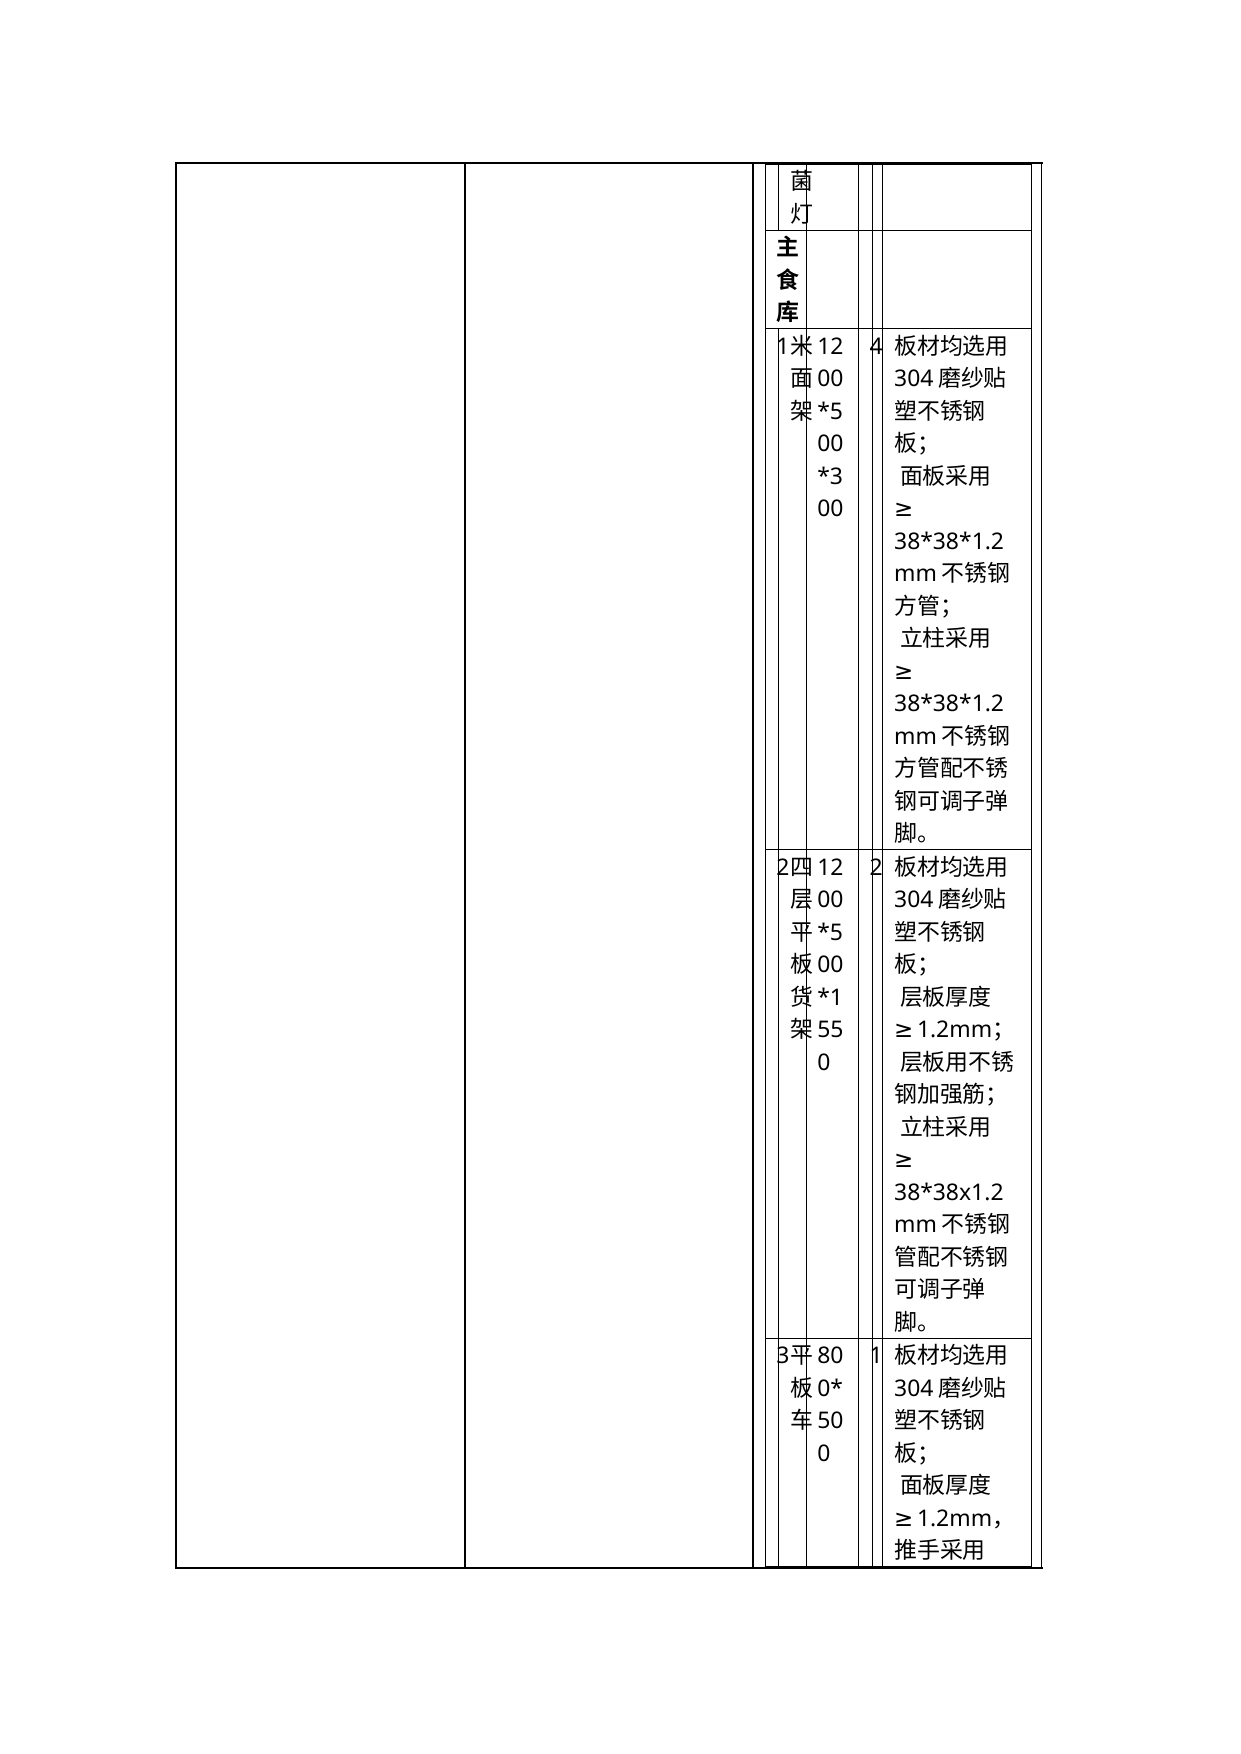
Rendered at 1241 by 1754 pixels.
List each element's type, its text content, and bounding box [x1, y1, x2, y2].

table_cell ▲ [466, 164, 752, 1567]
table_cell [883, 165, 1031, 230]
table_cell [859, 231, 872, 328]
table_cell [807, 231, 858, 328]
table_cell [766, 231, 806, 328]
table_cell [883, 329, 1031, 849]
table_cell [873, 350, 882, 849]
table_cell 1 [177, 164, 464, 1567]
table_cell [859, 1339, 872, 1566]
table_cell [873, 231, 882, 328]
table_cell [883, 850, 1031, 1338]
table_cell [807, 850, 858, 1338]
table_cell [859, 329, 872, 849]
table_cell [859, 165, 872, 230]
table_cell [807, 165, 858, 230]
table_cell [766, 1339, 778, 1566]
table_cell [807, 329, 858, 849]
table_cell [779, 165, 806, 230]
table_cell [754, 164, 765, 1567]
table_cell [873, 1339, 882, 1566]
table_cell [779, 850, 806, 1338]
table_cell [794, 177, 806, 188]
table_cell [859, 850, 872, 1338]
table_cell [779, 1339, 806, 1566]
table_cell [873, 165, 882, 230]
table_cell [766, 850, 778, 1338]
table_cell [766, 165, 778, 230]
table_cell [766, 329, 778, 849]
table_cell [1032, 164, 1041, 1567]
table_cell [779, 329, 806, 849]
table_cell [883, 231, 1031, 328]
table_cell [807, 1339, 858, 1566]
table_cell [883, 1339, 1031, 1566]
table_cell [873, 329, 882, 348]
table_cell [873, 860, 878, 870]
table_cell [873, 850, 882, 1338]
